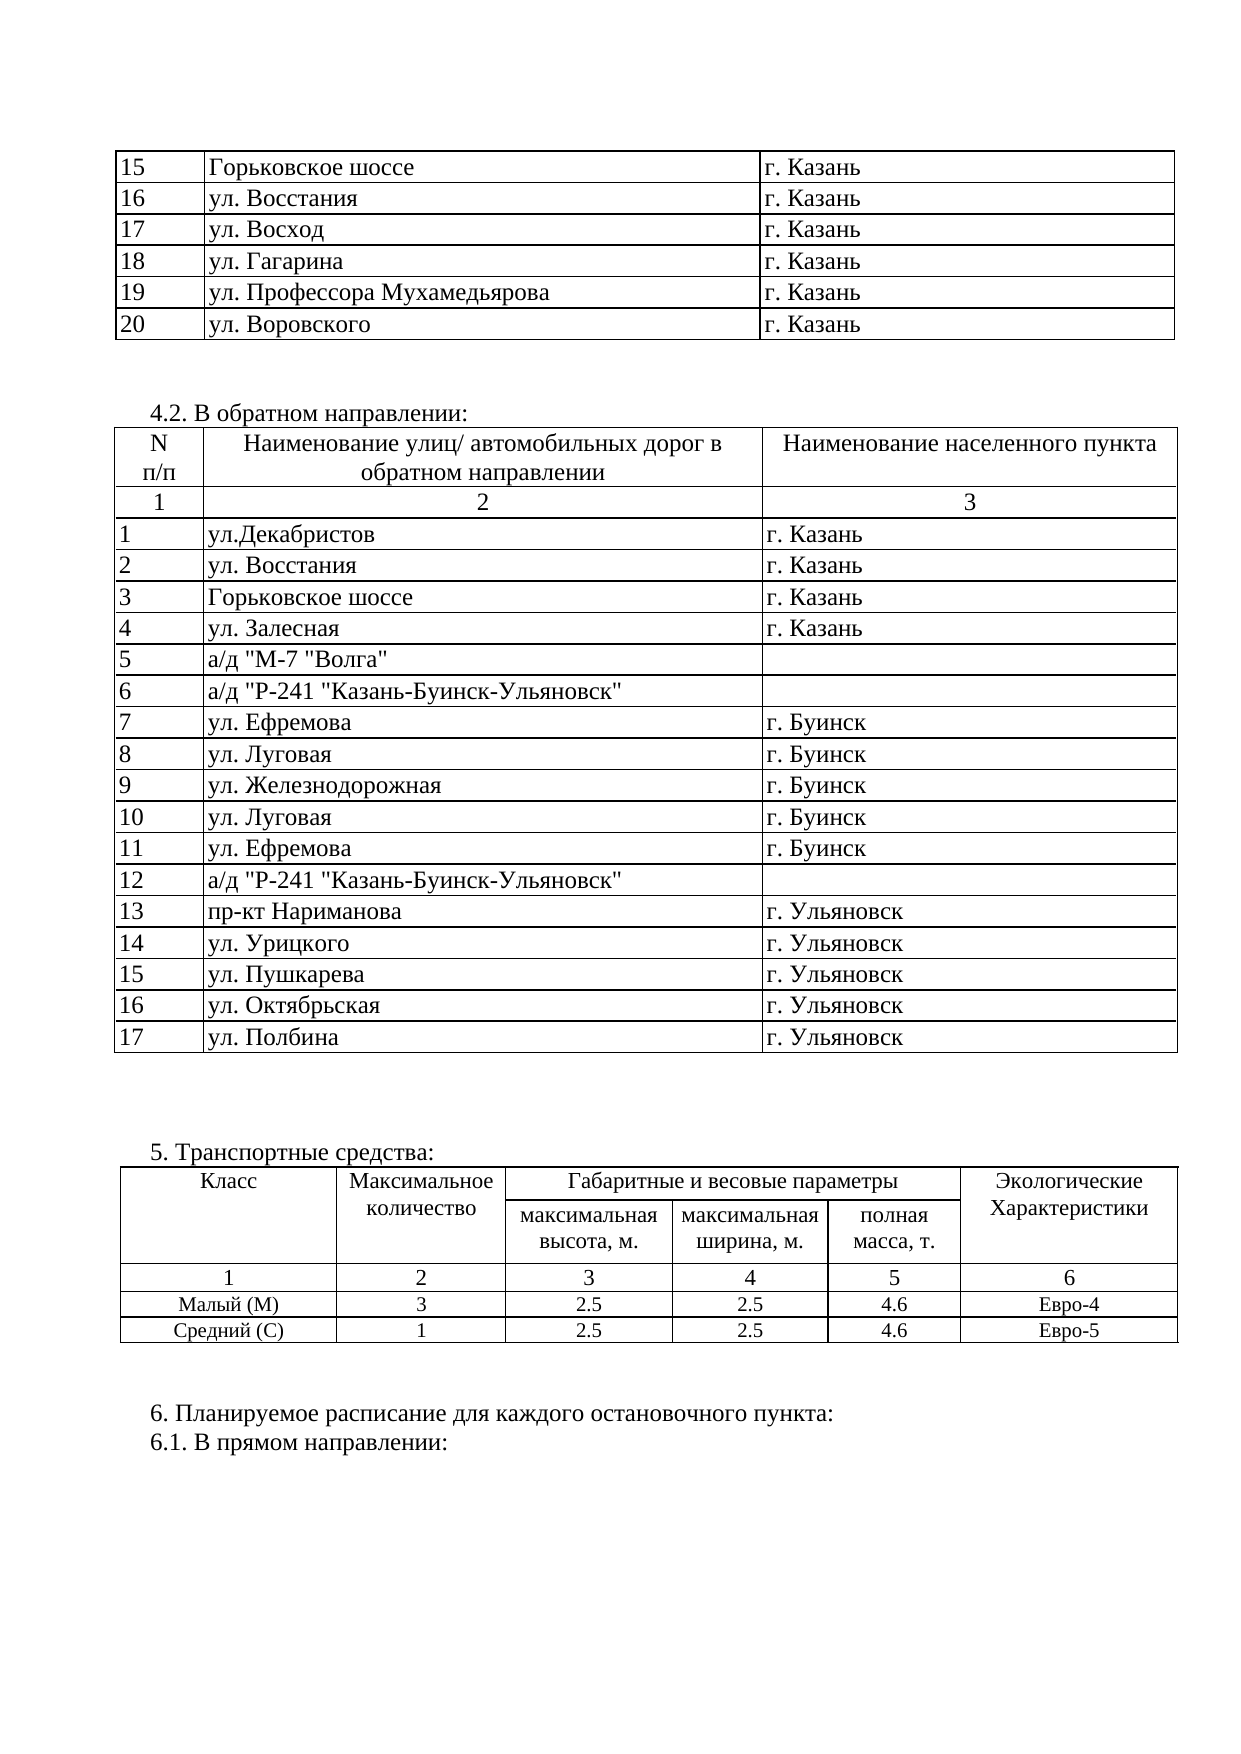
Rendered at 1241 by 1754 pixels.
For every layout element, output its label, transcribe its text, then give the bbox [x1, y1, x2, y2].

table_cell 4.6 [829, 1292, 960, 1316]
table_cell 2.5 [673, 1292, 827, 1316]
table_cell ул. Залесная [204, 613, 762, 643]
table_cell 5 [115, 644, 203, 674]
table_cell г. Казань [761, 183, 1174, 213]
table_cell г. Казань [763, 549, 1177, 580]
table_cell г. Ульяновск [763, 895, 1177, 926]
table_cell г. Ульяновск [763, 1020, 1177, 1052]
table_cell 16 [117, 183, 204, 213]
table_cell ул. Восстания [205, 183, 759, 213]
table_header N п/п [115, 428, 203, 486]
table_cell 9 [115, 770, 203, 800]
table_cell [763, 674, 1177, 706]
table_cell 2.5 [506, 1318, 672, 1342]
table_cell ул. Полбина [204, 1022, 762, 1052]
table_cell 2 [204, 487, 762, 517]
table_header Экологические Характеристики [961, 1168, 1177, 1263]
table_cell г. Ульяновск [763, 989, 1177, 1020]
table_cell г. Буинск [763, 800, 1177, 832]
table_cell 6 [961, 1264, 1177, 1291]
table_cell г. Казань [761, 152, 1174, 181]
table_header Габаритные и весовые параметры [506, 1168, 960, 1199]
table_cell г. Казань [763, 580, 1177, 611]
table_cell 4 [115, 613, 203, 643]
table_cell Евро-5 [961, 1318, 1177, 1342]
table_cell 3 [337, 1292, 505, 1316]
table_cell 1 [115, 487, 203, 517]
table_cell а/д "Р-241 "Казань-Буинск-Ульяновск" [204, 865, 762, 894]
table_cell 12 [115, 864, 203, 894]
table_cell г. Казань [763, 611, 1177, 643]
table_cell г. Казань [761, 277, 1174, 307]
table_cell а/д "М-7 "Волга" [204, 645, 762, 674]
table_cell г. Казань [761, 215, 1174, 244]
table_cell Евро-4 [961, 1292, 1177, 1316]
table_cell г. Казань [761, 309, 1174, 339]
table_cell 13 [115, 896, 203, 926]
table_cell 7 [115, 707, 203, 737]
table_cell Малый (М) [121, 1292, 336, 1316]
table_cell 4 [673, 1264, 827, 1291]
table_cell г. Буинск [763, 832, 1177, 863]
table_cell [763, 643, 1177, 674]
table_cell 2.5 [673, 1318, 827, 1342]
table_cell 17 [117, 215, 204, 244]
table_cell ул. Ефремова [204, 707, 762, 737]
table_cell ул.Декабристов [204, 519, 762, 548]
table_cell г. Буинск [763, 769, 1177, 800]
table_cell полная масса, т. [829, 1201, 960, 1263]
table_cell ул. Гагарина [205, 246, 759, 276]
table_cell 18 [117, 246, 204, 276]
table_cell 15 [115, 959, 203, 989]
table_cell ул. Воровского [205, 309, 759, 339]
table_cell ул. Железнодорожная [204, 770, 762, 800]
table_cell 6 [115, 675, 203, 706]
text 6.1. В прямом направлении: [150, 1427, 1090, 1456]
table_cell 1 [115, 518, 203, 548]
table_cell 5 [829, 1264, 960, 1291]
table_cell ул. Урицкого [204, 928, 762, 957]
table_cell 3 [763, 486, 1177, 517]
table_cell ул. Октябрьская [204, 991, 762, 1020]
table_cell ул. Ефремова [204, 833, 762, 863]
table_cell г. Буинск [763, 706, 1177, 737]
table_cell г. Ульяновск [763, 926, 1177, 957]
table_cell ул. Профессора Мухамедьярова [205, 277, 759, 307]
table_cell 15 [117, 152, 204, 181]
table_cell ул. Луговая [204, 739, 762, 769]
table_cell 17 [115, 1021, 203, 1052]
table_cell 2 [337, 1264, 505, 1291]
table_cell г. Ульяновск [763, 958, 1177, 989]
table_cell Средний (С) [121, 1318, 336, 1342]
table_cell 20 [117, 309, 204, 339]
table_cell г. Казань [761, 246, 1174, 276]
table_cell 19 [117, 277, 204, 307]
table_cell 14 [115, 927, 203, 957]
text 6. Планируемое расписание для каждого остановочного пункта: [150, 1398, 1090, 1427]
table_cell г. Казань [763, 517, 1177, 548]
table_cell ул. Пушкарева [204, 959, 762, 989]
table_cell 3 [115, 581, 203, 611]
table_cell максимальная высота, м. [506, 1201, 672, 1263]
table_header Наименование населенного пункта [763, 428, 1177, 486]
table_cell 3 [506, 1264, 672, 1291]
table_cell а/д "Р-241 "Казань-Буинск-Ульяновск" [204, 676, 762, 706]
text 5. Транспортные средства: [150, 1137, 1090, 1166]
table_cell ул. Луговая [204, 802, 762, 832]
table_cell 11 [115, 833, 203, 863]
table_cell 1 [337, 1318, 505, 1342]
table_cell пр-кт Нариманова [204, 896, 762, 926]
table_cell 8 [115, 738, 203, 769]
table_cell Горьковское шоссе [204, 582, 762, 611]
text 4.2. В обратном направлении: [150, 398, 1090, 427]
table_cell 4.6 [829, 1318, 960, 1342]
table_cell ул. Восстания [204, 550, 762, 580]
table_cell 10 [115, 801, 203, 832]
table_header Класс [121, 1168, 336, 1263]
table_header Наименование улиц/ автомобильных дорог в обратном направлении [204, 428, 762, 486]
table_cell ул. Восход [205, 215, 759, 244]
table_cell максимальная ширина, м. [673, 1201, 827, 1263]
table_cell г. Буинск [763, 737, 1177, 769]
table_cell 2 [115, 550, 203, 580]
table_cell 16 [115, 990, 203, 1020]
table_cell 2.5 [506, 1292, 672, 1316]
table_cell Горьковское шоссе [205, 152, 759, 181]
table_cell 1 [121, 1264, 336, 1291]
table_header Максимальное количество [337, 1168, 505, 1263]
table_cell [763, 863, 1177, 894]
